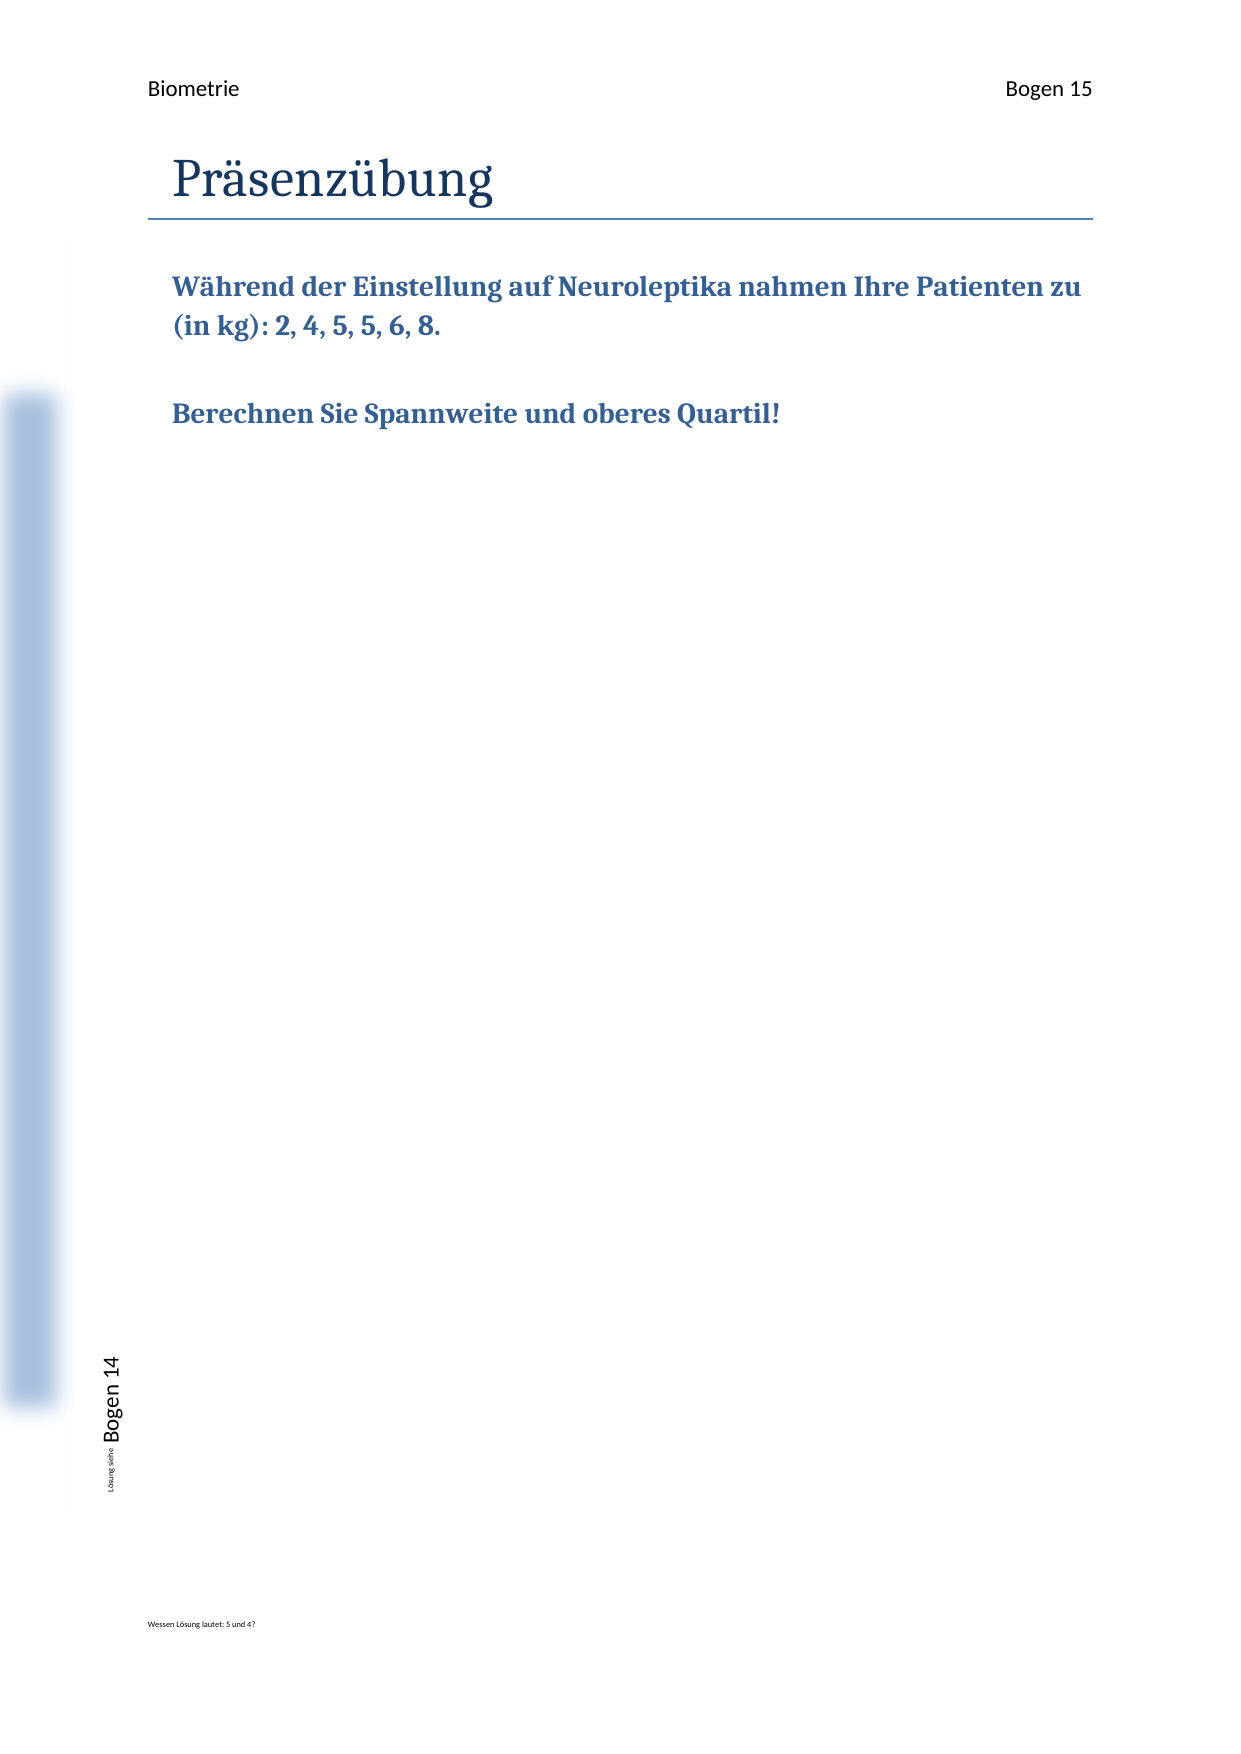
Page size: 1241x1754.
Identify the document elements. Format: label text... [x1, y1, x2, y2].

title Präsenzübung [148, 148, 1093, 218]
subtitle Während der Einstellung auf Neuroleptika nahmen Ihre Patienten zu (in kg): 2, 4, 5, 5, 6, 8. [148, 270, 1093, 342]
subtitle Berechnen Sie Spannweite und oberes Quartil! [148, 397, 1093, 431]
